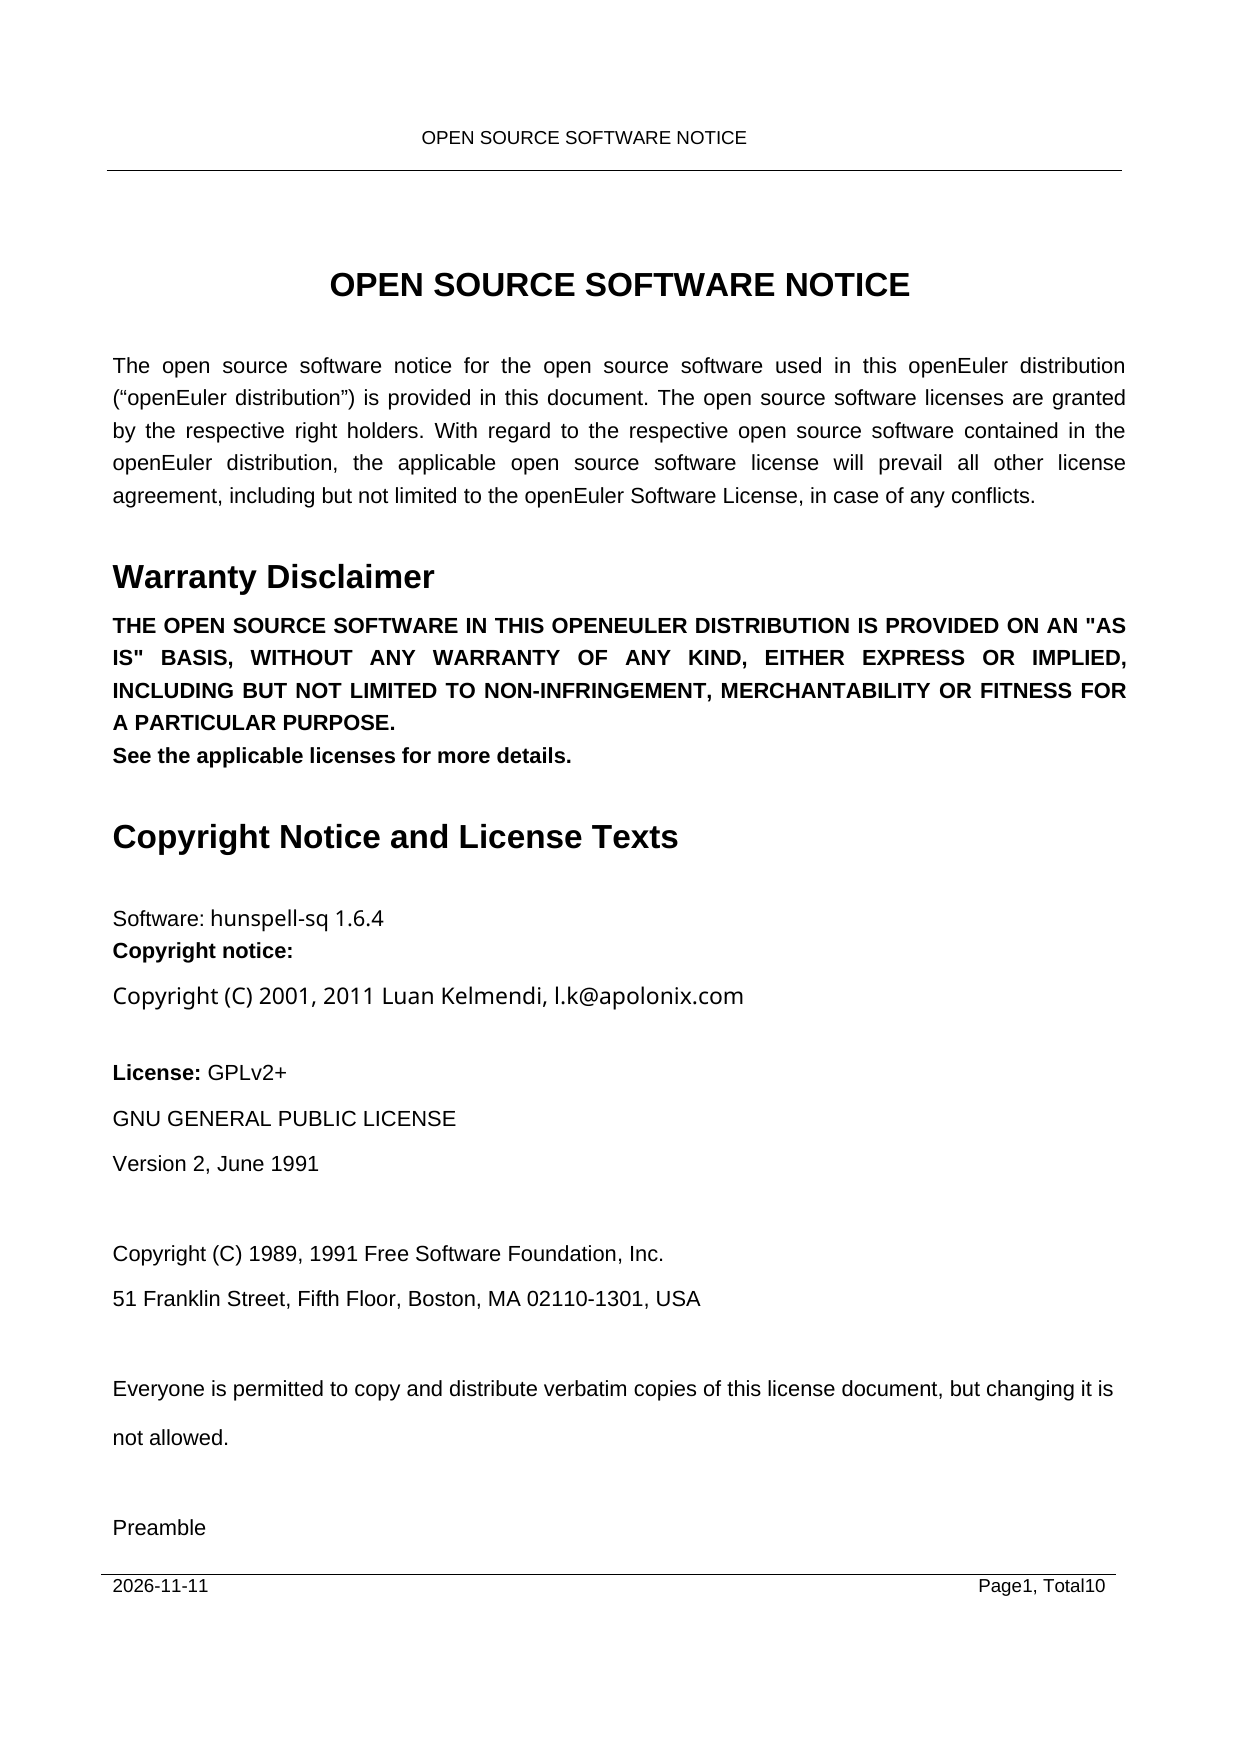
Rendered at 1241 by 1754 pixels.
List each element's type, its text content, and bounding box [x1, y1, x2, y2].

text Copyright notice: [112, 934, 1128, 966]
text Software: hunspell-sq 1.6.4 [112, 901, 1128, 934]
text Preamble [112, 1511, 1128, 1544]
text THE OPEN SOURCE SOFTWARE IN THIS OPENEULER DISTRIBUTION IS PROVIDED ON AN "AS IS" BASIS, WITHOUT ANY WARRANTY OF ANY KIND, EITHER EXPRESS OR IMPLIED, INCLUDING BUT NOT LIMITED TO NON-INFRINGEMENT, MERCHANTABILITY OR FITNESS FOR A PARTICULAR PURPOSE. See the applicable licenses for more details. [112, 609, 1128, 771]
text OPEN SOURCE SOFTWARE NOTICE [112, 251, 1128, 316]
text Copyright (C) 2001, 2011 Luan Kelmendi, l.k@apolonix.com [112, 979, 1128, 1012]
text License: GPLv2+ [112, 1057, 1128, 1089]
text Copyright (C) 1989, 1991 Free Software Foundation, Inc. [112, 1237, 1128, 1269]
text Everyone is permitted to copy and distribute verbatim copies of this license document, but changing it is not allowed. [112, 1372, 1128, 1454]
text The open source software notice for the open source software used in this openEuler distribution (“openEuler distribution”) is provided in this document. The open source software licenses are granted by the respective right holders. With regard to the respective open source software contained in the openEuler distribution, the applicable open source software license will prevail all other license agreement, including but not limited to the openEuler Software License, in case of any conflicts. [112, 349, 1128, 511]
text Copyright Notice and License Texts [112, 804, 1128, 869]
text GNU GENERAL PUBLIC LICENSE [112, 1102, 1128, 1134]
text Version 2, June 1991 [112, 1147, 1128, 1179]
text Warranty Disclaimer [112, 544, 1128, 609]
text 51 Franklin Street, Fifth Floor, Boston, MA 02110-1301, USA [112, 1282, 1128, 1315]
